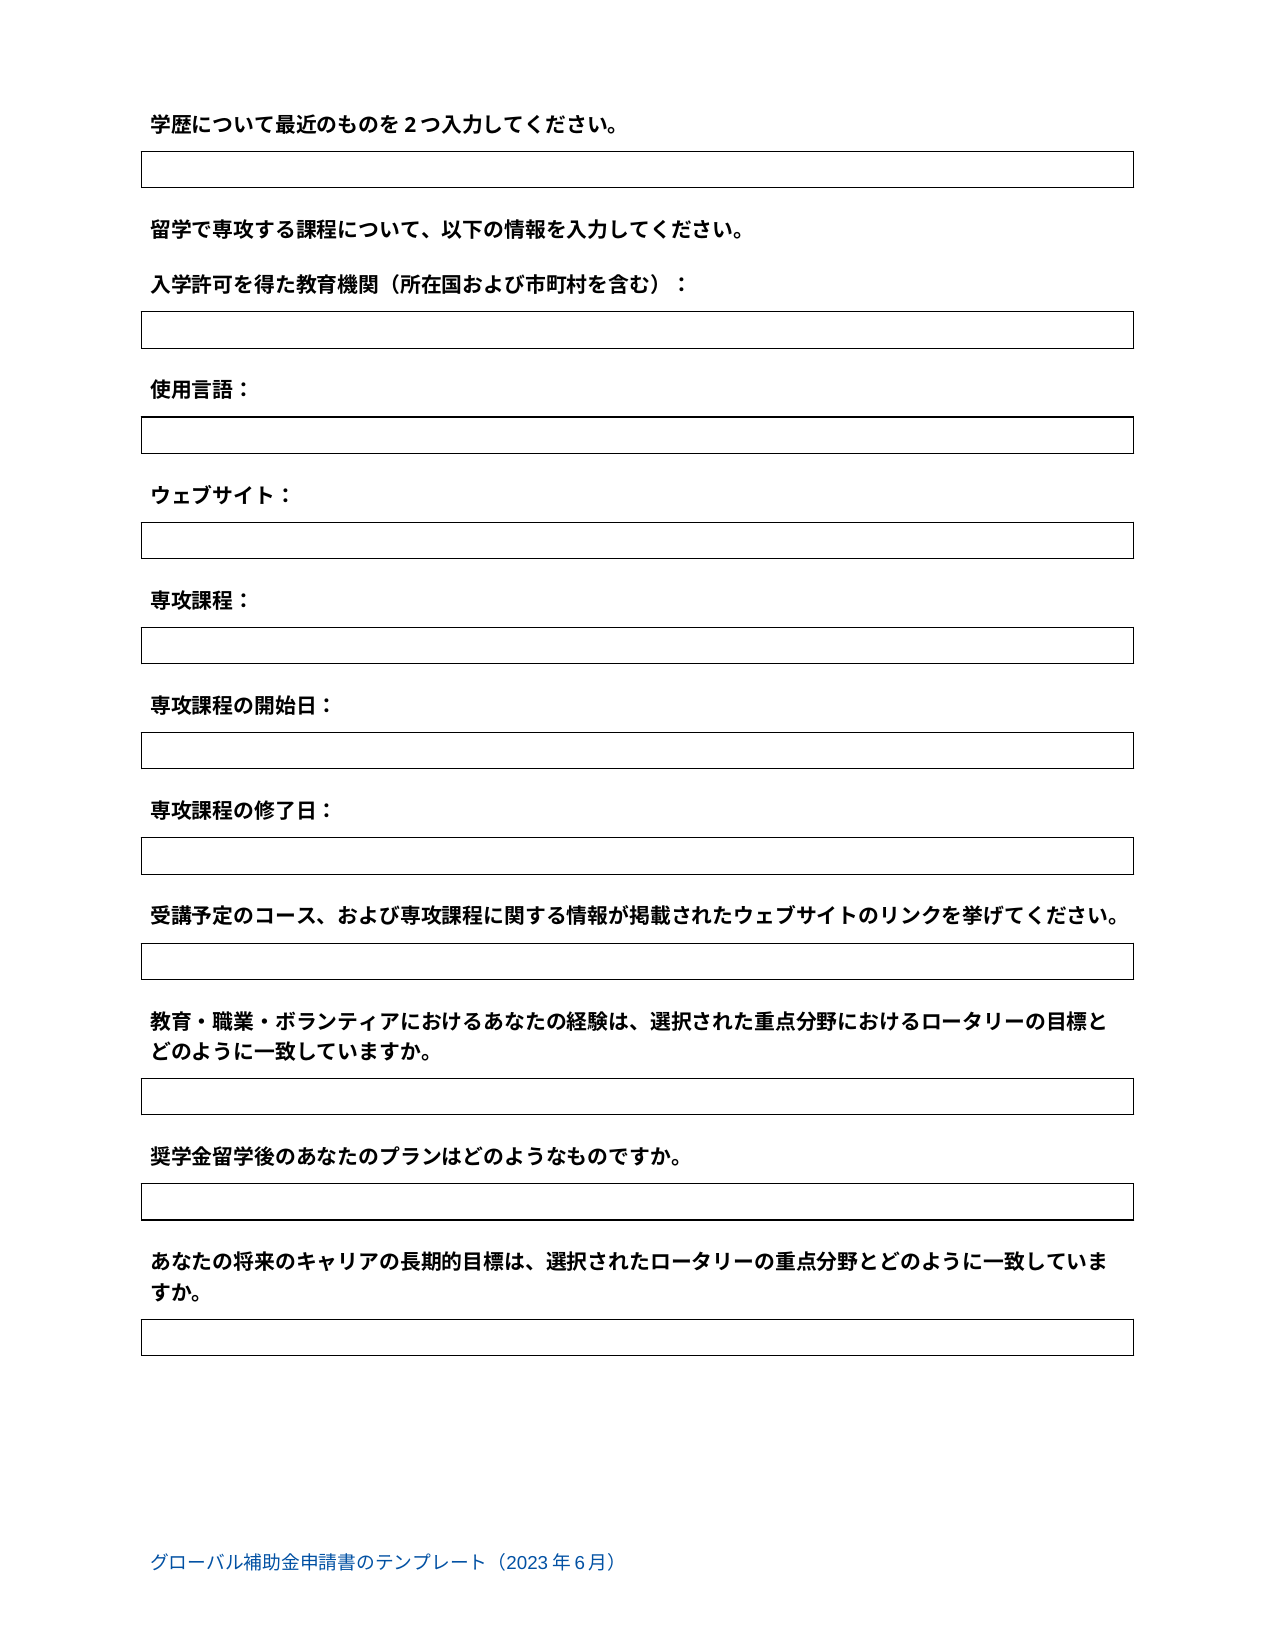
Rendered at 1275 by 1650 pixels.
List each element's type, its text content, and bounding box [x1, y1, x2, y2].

subtitle 学歴について最近のものを2つ入力してください。 [150, 108, 1125, 138]
subtitle 専攻課程の修了日： [150, 794, 1125, 825]
subtitle 受講予定のコース、および専攻課程に関する情報が掲載されたウェブサイトのリンクを挙げてください。 [150, 900, 1125, 930]
subtitle 留学で専攻する課程について、以下の情報を入力してください。 [150, 213, 1125, 243]
subtitle ウェブサイト： [150, 479, 1125, 509]
subtitle 教育・職業・ボランティアにおけるあなたの経験は、選択された重点分野におけるロータリーの目標とどのように一致していますか。 [150, 1005, 1125, 1065]
subtitle 専攻課程： [150, 584, 1125, 614]
subtitle 入学許可を得た教育機関（所在国および市町村を含む）： [150, 268, 1125, 299]
subtitle 奨学金留学後のあなたのプランはどのようなものですか。 [150, 1140, 1125, 1171]
subtitle あなたの将来のキャリアの長期的目標は、選択されたロータリーの重点分野とどのように一致していますか。 [150, 1246, 1125, 1306]
subtitle 専攻課程の開始日： [150, 689, 1125, 719]
subtitle 使用言語： [150, 374, 1125, 404]
